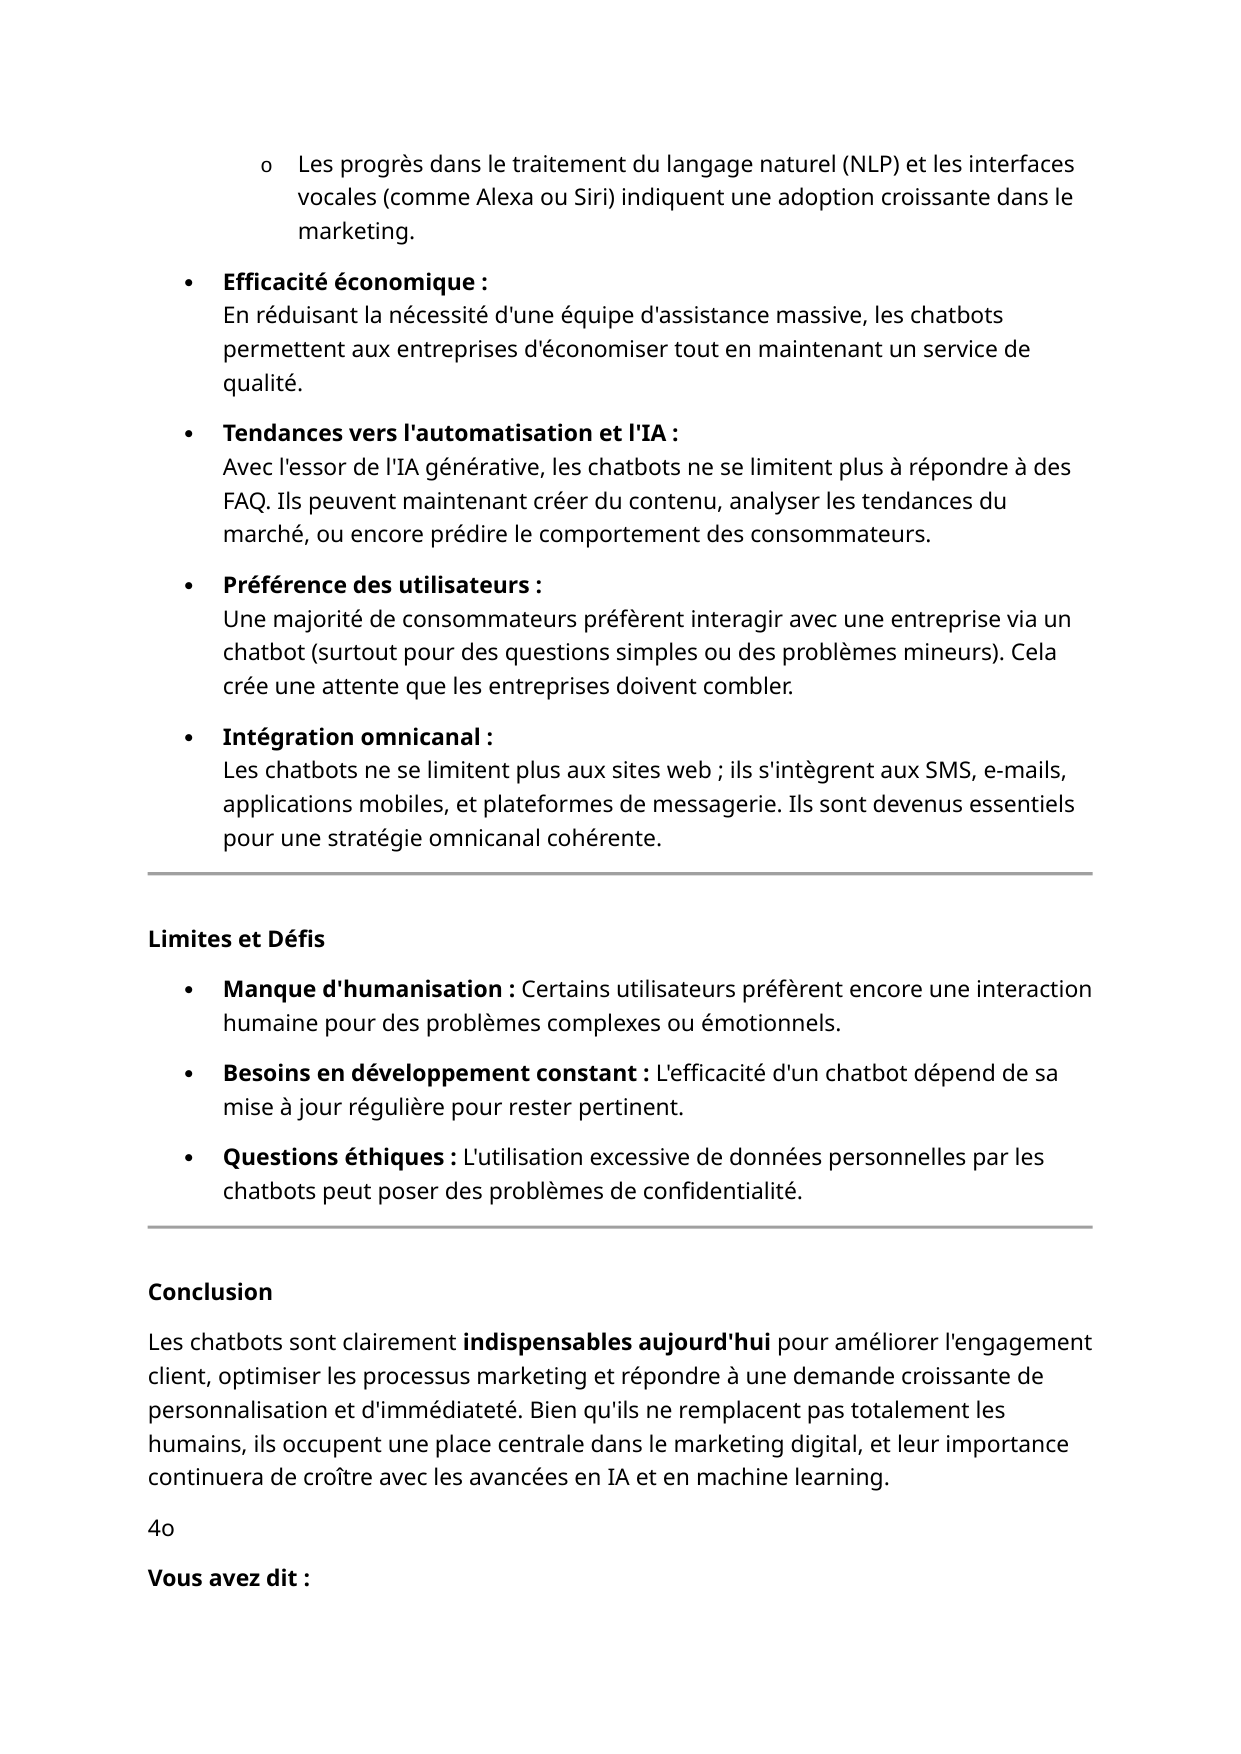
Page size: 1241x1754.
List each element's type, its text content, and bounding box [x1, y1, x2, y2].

list Besoins en développement constant : L'efficacité d'un chatbot dépend de sa mise à jour régulière pour rester pertinent. [185, 1057, 1093, 1122]
text 4o [148, 1512, 1093, 1543]
list Manque d'humanisation : Certains utilisateurs préfèrent encore une interaction humaine pour des problèmes complexes ou émotionnels. [185, 973, 1093, 1038]
list Tendances vers l'automatisation et l'IA : Avec l'essor de l'IA générative, les chatbots ne se limitent plus à répondre à des FAQ. Ils peuvent maintenant créer du contenu, analyser les tendances du marché, ou encore prédire le comportement des consommateurs. [185, 417, 1093, 550]
list Intégration omnicanal : Les chatbots ne se limitent plus aux sites web ; ils s'intègrent aux SMS, e-mails, applications mobiles, et plateformes de messagerie. Ils sont devenus essentiels pour une stratégie omnicanal cohérente. [185, 721, 1093, 853]
list Les progrès dans le traitement du langage naturel (NLP) et les interfaces vocales (comme Alexa ou Siri) indiquent une adoption croissante dans le marketing. [260, 148, 1093, 246]
text Conclusion [148, 1276, 1093, 1307]
list Efficacité économique : En réduisant la nécessité d'une équipe d'assistance massive, les chatbots permettent aux entreprises d'économiser tout en maintenant un service de qualité. [185, 266, 1093, 398]
text Les chatbots sont clairement indispensables aujourd'hui pour améliorer l'engagement client, optimiser les processus marketing et répondre à une demande croissante de personnalisation et d'immédiateté. Bien qu'ils ne remplacent pas totalement les humains, ils occupent une place centrale dans le marketing digital, et leur importance continuera de croître avec les avancées en IA et en machine learning. [148, 1326, 1093, 1493]
text Vous avez dit : [148, 1562, 1093, 1593]
text Limites et Défis [148, 923, 1093, 954]
list Questions éthiques : L'utilisation excessive de données personnelles par les chatbots peut poser des problèmes de confidentialité. [185, 1141, 1093, 1206]
list Préférence des utilisateurs : Une majorité de consommateurs préfèrent interagir avec une entreprise via un chatbot (surtout pour des questions simples ou des problèmes mineurs). Cela crée une attente que les entreprises doivent combler. [185, 569, 1093, 701]
